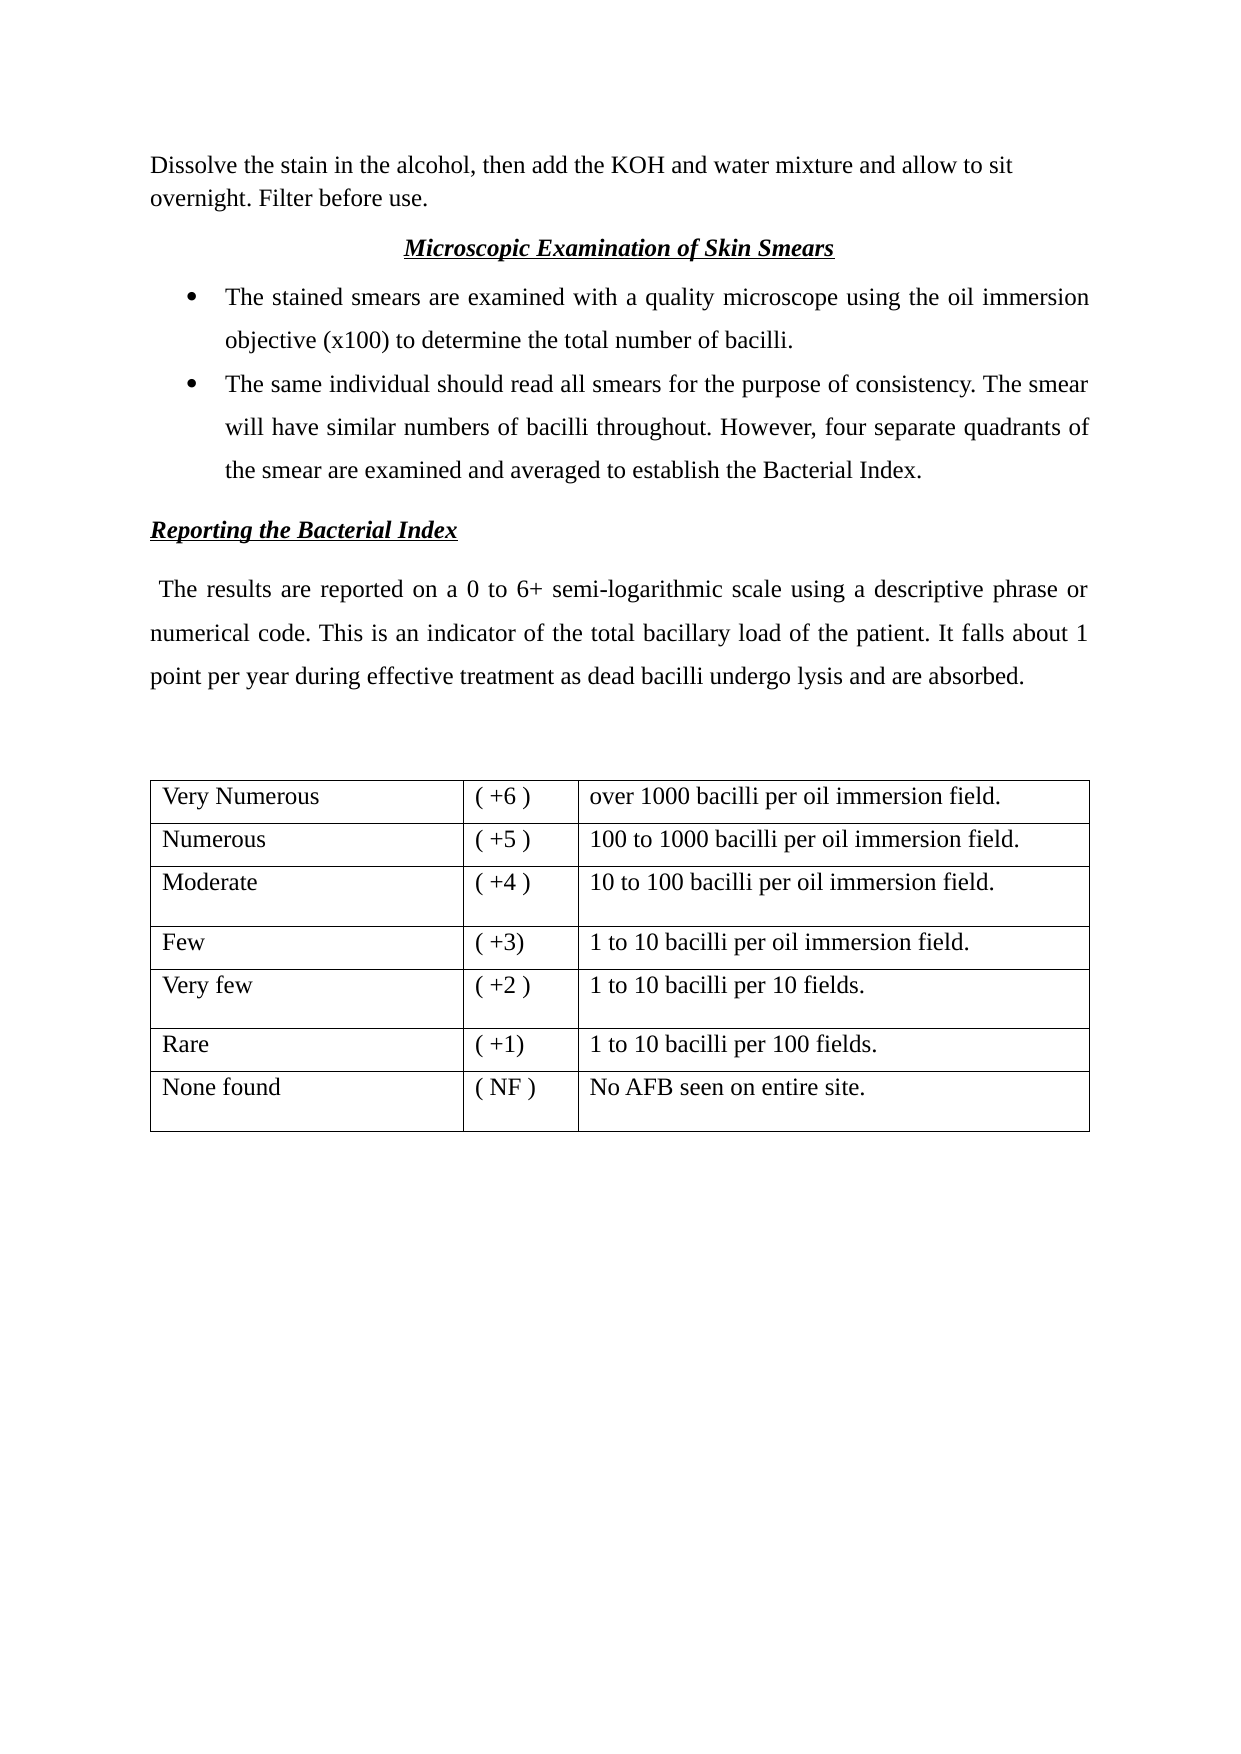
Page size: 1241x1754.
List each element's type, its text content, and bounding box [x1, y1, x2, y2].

table_header Very Numerous [151, 781, 463, 823]
table_cell ( +2 ) [464, 970, 578, 1028]
table_cell Very few [151, 970, 463, 1028]
table_cell ( +5 ) [464, 824, 578, 866]
text Microscopic Examination of Skin Smears [150, 233, 1090, 261]
table_cell Rare [151, 1029, 463, 1071]
table_header over 1000 bacilli per oil immersion field. [579, 781, 1089, 823]
table_cell 1 to 10 bacilli per 10 fields. [579, 970, 1089, 1028]
text Reporting the Bacterial Index [150, 515, 1090, 543]
table_cell Few [151, 927, 463, 969]
table_cell None found [151, 1072, 463, 1131]
text Dissolve the stain in the alcohol, then add the KOH and water mixture and allow to sit overnight. Filter before use. [150, 150, 1090, 212]
table_cell 100 to 1000 bacilli per oil immersion field. [579, 824, 1089, 866]
table_cell 1 to 10 bacilli per oil immersion field. [579, 927, 1089, 969]
table_cell ( +3) [464, 927, 578, 969]
table_cell Numerous [151, 824, 463, 866]
table_cell 1 to 10 bacilli per 100 fields. [579, 1029, 1089, 1071]
table_header ( +6 ) [464, 781, 578, 823]
list The stained smears are examined with a quality microscope using the oil immersion objective (x100) to determine the total number of bacilli. [187, 282, 1090, 354]
table_cell ( +4 ) [464, 867, 578, 926]
table_cell ( +1) [464, 1029, 578, 1071]
list The same individual should read all smears for the purpose of consistency. The smear will have similar numbers of bacilli throughout. However, four separate quadrants of the smear are examined and averaged to establish the Bacterial Index. [187, 369, 1090, 484]
table_cell ( NF ) [464, 1072, 578, 1131]
table_cell No AFB seen on entire site. [579, 1072, 1089, 1131]
table_cell 10 to 100 bacilli per oil immersion field. [579, 867, 1089, 926]
text The results are reported on a 0 to 6+ semi-logarithmic scale using a descriptive phrase or numerical code. This is an indicator of the total bacillary load of the patient. It falls about 1 point per year during effective treatment as dead bacilli undergo lysis and are absorbed. [150, 574, 1090, 689]
table_cell Moderate [151, 867, 463, 926]
